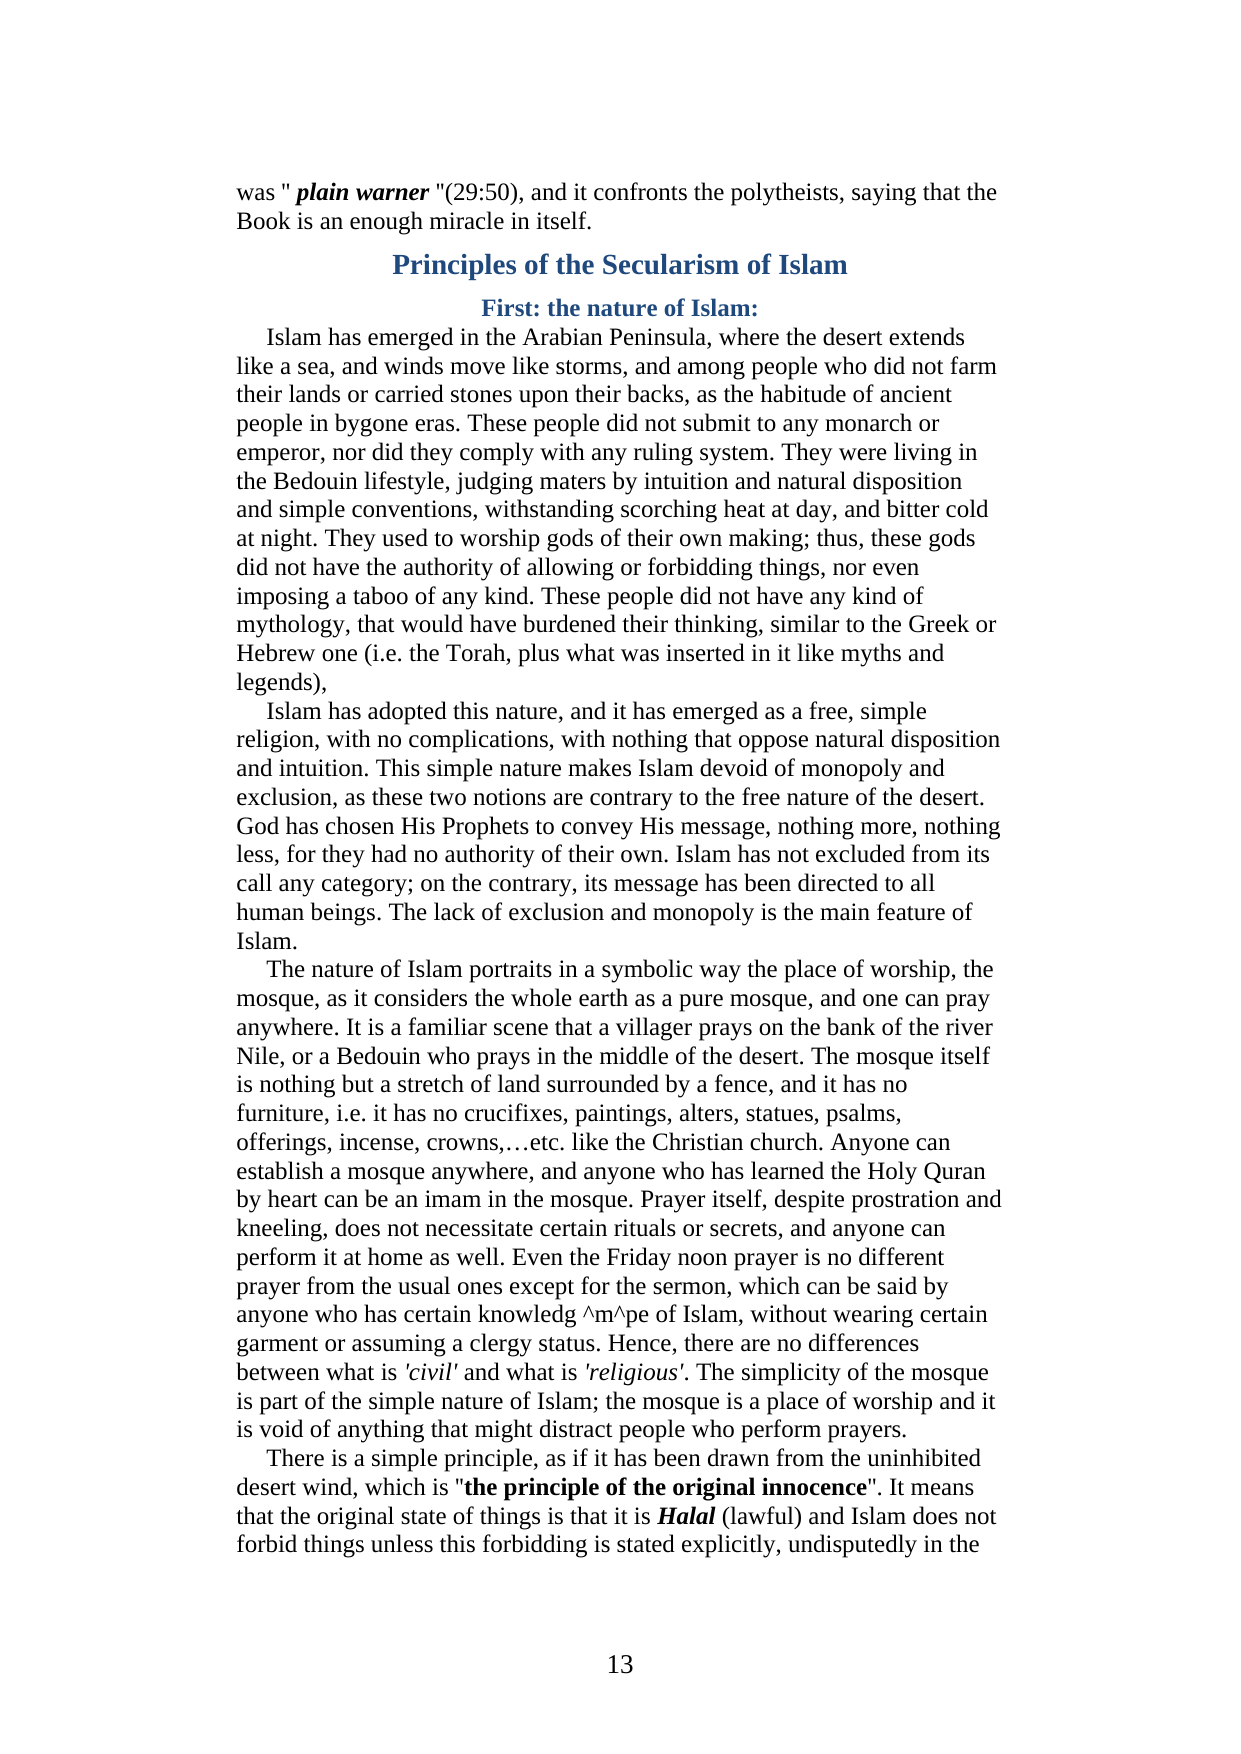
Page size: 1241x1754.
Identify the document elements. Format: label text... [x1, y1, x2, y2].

subtitle Principles of the Secularism of Islam [236, 247, 1004, 281]
text Islam has emerged in the , where the desert extends like a sea, and winds move like storms, and among people who did not farm their lands or carried stones upon their backs, as the habitude of ancient people in bygone eras. These people did not submit to any monarch or emperor, nor did they comply with any ruling system. They were living in the Bedouin lifestyle, judging maters by intuition and natural disposition and simple conventions, withstanding scorching heat at day, and bitter cold at night. They used to worship gods of their own making; thus, these gods did not have the authority of allowing or forbidding things, nor even imposing a taboo of any kind. These people did not have any kind of mythology, that would have burdened their thinking, similar to the Greek or Hebrew one (i.e. the Torah, plus what was inserted in it like myths and legends), [236, 322, 1004, 696]
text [236, 1443, 1004, 1558]
subtitle First: the nature of Islam: [236, 293, 1004, 322]
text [236, 177, 1004, 235]
text Islam has adopted this nature, and it has emerged as a free, simple religion, with no complications, with nothing that oppose natural disposition and intuition. This simple nature makes Islam devoid of monopoly and exclusion, as these two notions are contrary to the free nature of the desert. God has chosen His Prophets to convey His message, nothing more, nothing less, for they had no authority of their own. Islam has not excluded from its call any category; on the contrary, its message has been directed to all human beings. The lack of exclusion and monopoly is the main feature of Islam. [236, 696, 1004, 954]
text The nature of Islam portraits in a symbolic way the place of worship, the mosque, as it considers the whole earth as a pure mosque, and one can pray anywhere. It is a familiar scene that a villager prays on the bank of the river Nile, or a Bedouin who prays in the middle of the desert. The mosque itself is nothing but a stretch of land surrounded by a fence, and it has no furniture, i.e. it has no crucifixes, paintings, alters, statues, psalms, offerings, incense, crowns,…etc. like the Christian church. Anyone can establish a mosque anywhere, and anyone who has learned the Holy Quran by heart can be an imam in the mosque. Prayer itself, despite prostration and kneeling, does not necessitate certain rituals or secrets, and anyone can perform it at home as well. Even the Friday noon prayer is no different prayer from the usual ones except for the sermon, which can be said by anyone who has certain knowledg ^m^pe of Islam, without wearing certain garment or assuming a clergy status. Hence, there are no differences between what is 'civil' and what is 'religious'. The simplicity of the mosque is part of the simple nature of Islam; the mosque is a place of worship and it is void of anything that might distract people who perform prayers. [236, 954, 1004, 1443]
